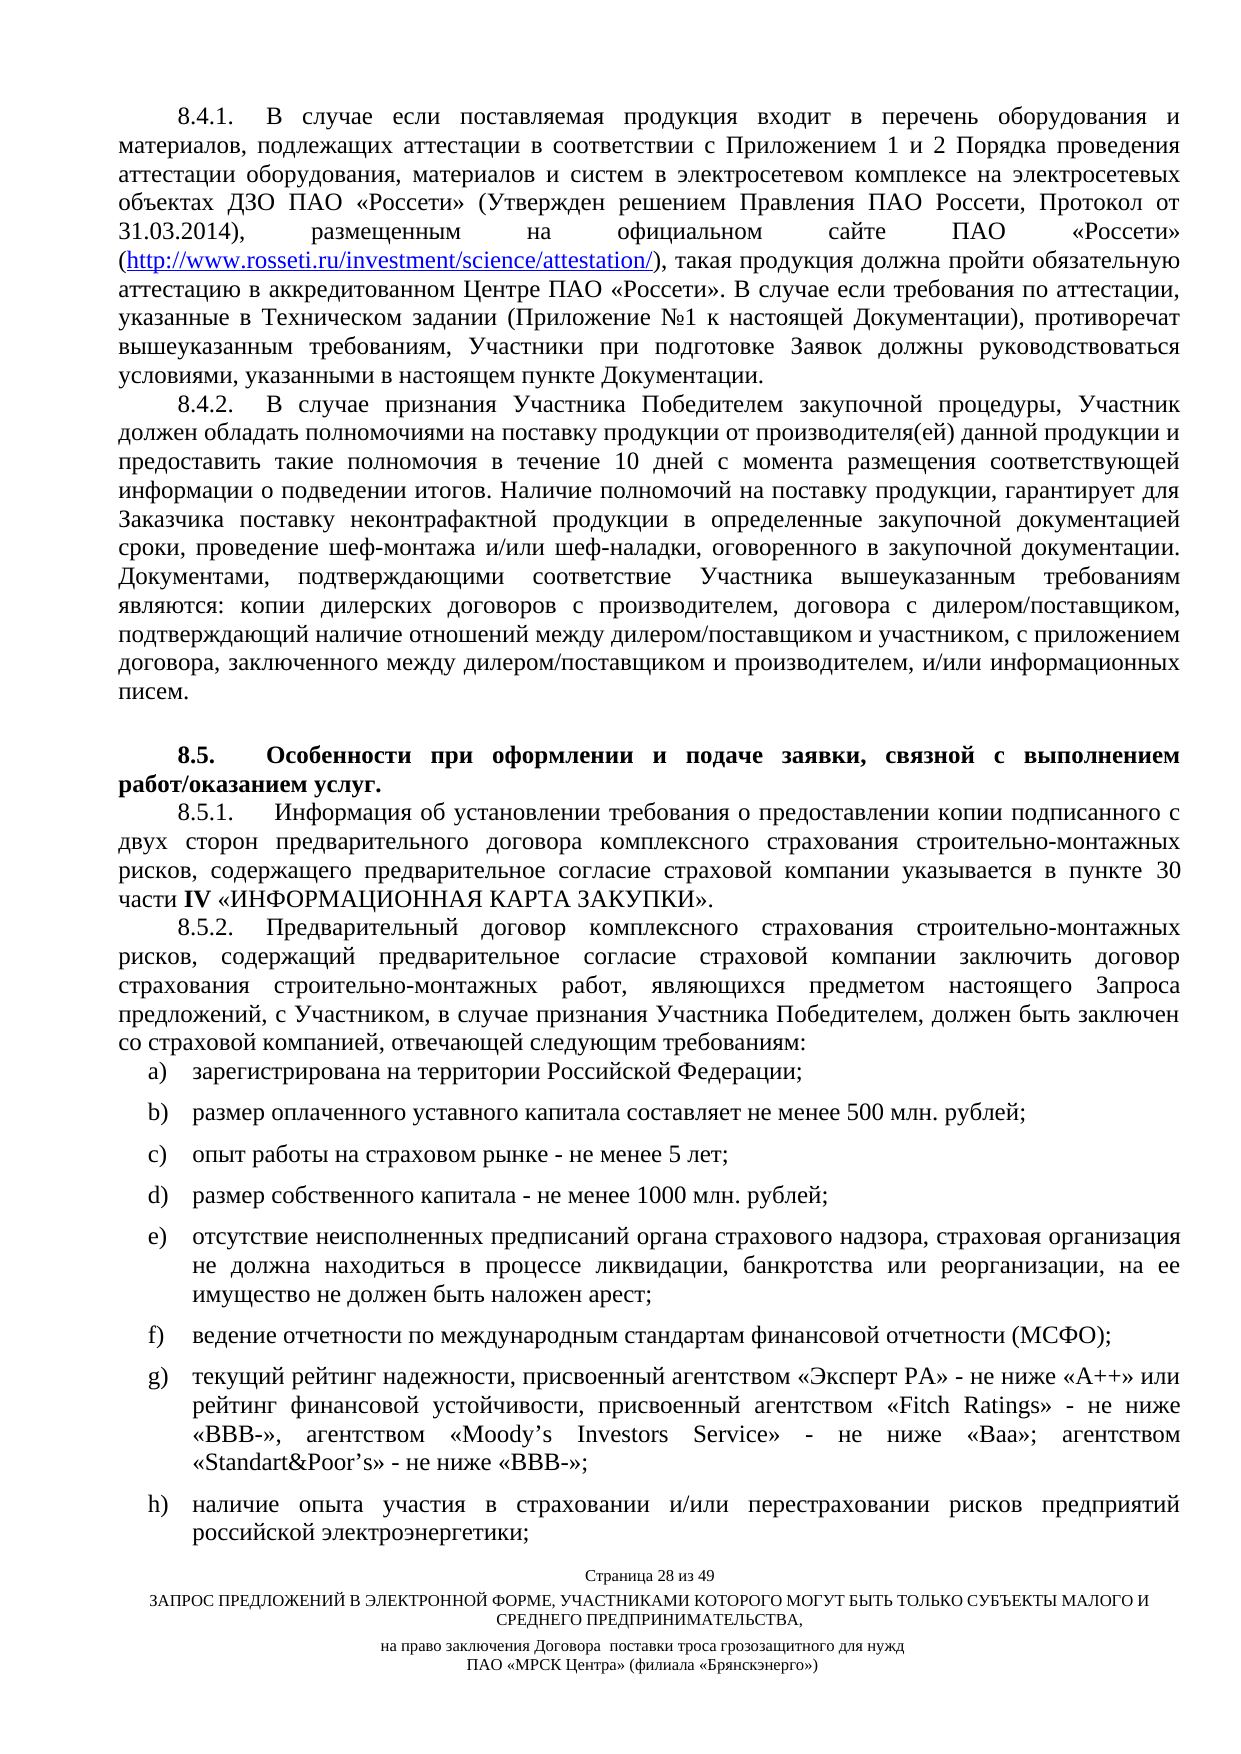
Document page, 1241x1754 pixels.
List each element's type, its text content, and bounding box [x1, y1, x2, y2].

list размер оплаченного уставного капитала составляет не менее 500 млн. рублей; [148, 1097, 1181, 1126]
list наличие опыта участия в страховании и/или перестраховании рисков предприятий российской электроэнергетики; [148, 1489, 1181, 1546]
list ведение отчетности по международным стандартам финансовой отчетности (МСФО); [148, 1320, 1181, 1349]
list опыт работы на страховом рынке - не менее 5 лет; [148, 1139, 1181, 1167]
subtitle Предварительный договор комплексного страхования строительно-монтажных рисков, содержащий предварительное согласие страховой компании заключить договор страхования строительно-монтажных работ, являющихся предметом настоящего Запроса предложений, с Участником, в случае признания Участника Победителем, должен быть заключен со страховой компанией, отвечающей следующим требованиям: [118, 912, 1181, 1056]
list зарегистрирована на территории Российской Федерации; [148, 1056, 1181, 1085]
list текущий рейтинг надежности, присвоенный агентством «Эксперт РА» - не ниже «А++» или рейтинг финансовой устойчивости, присвоенный агентством «Fitch Ratings» - не ниже «BBB-», агентством «Moody’s Investors Service» - не ниже «Baa»; агентством «Standart&Poor’s» - не ниже «BBB-»; [148, 1361, 1181, 1476]
list размер собственного капитала - не менее 1000 млн. рублей; [148, 1180, 1181, 1209]
subtitle В случае признания Участника Победителем закупочной процедуры, Участник должен обладать полномочиями на поставку продукции от производителя(ей) данной продукции и предоставить такие полномочия в течение 10 дней с момента размещения соответствующей информации о подведении итогов. Наличие полномочий на поставку продукции, гарантирует для Заказчика поставку неконтрафактной продукции в определенные закупочной документацией сроки, проведение шеф-монтажа и/или шеф-наладки, оговоренного в закупочной документации. Документами, подтверждающими соответствие Участника вышеуказанным требованиям являются: копии дилерских договоров с производителем, договора с дилером/поставщиком, подтверждающий наличие отношений между дилером/поставщиком и участником, с приложением договора, заключенного между дилером/поставщиком и производителем, и/или информационных писем. [118, 389, 1181, 705]
subtitle В случае если поставляемая продукция входит в перечень оборудования и материалов, подлежащих аттестации в соответствии с Приложением 1 и 2 Порядка проведения аттестации оборудования, материалов и систем в электросетевом комплексе на электросетевых объектах ДЗО ПАО «Россети» (Утвержден решением Правления ПАО Россети, Протокол от 31.03.2014), размещенным на официальном сайте ПАО «Россети» (http://www.rosseti.ru/investment/science/attestation/), такая продукция должна пройти обязательную аттестацию в аккредитованном Центре ПАО «Россети». В случае если требования по аттестации, указанные в Техническом задании (Приложение №1 к настоящей Документации), противоречат вышеуказанным требованиям, Участники при подготовке Заявок должны руководствоваться условиями, указанными в настоящем пункте Документации. [118, 101, 1181, 389]
subtitle Особенности при оформлении и подаче заявки, связной с выполнением работ/оказанием услуг. [118, 740, 1181, 797]
subtitle Информация об установлении требования о предоставлении копии подписанного с двух сторон предварительного договора комплексного страхования строительно-монтажных рисков, содержащего предварительное согласие страховой компании указывается в пункте 30 части IV «ИНФОРМАЦИОННАЯ КАРТА ЗАКУПКИ». [118, 797, 1181, 912]
list отсутствие неисполненных предписаний органа страхового надзора, страховая организация не должна находиться в процессе ликвидации, банкротства или реорганизации, на ее имущество не должен быть наложен арест; [148, 1221, 1181, 1307]
